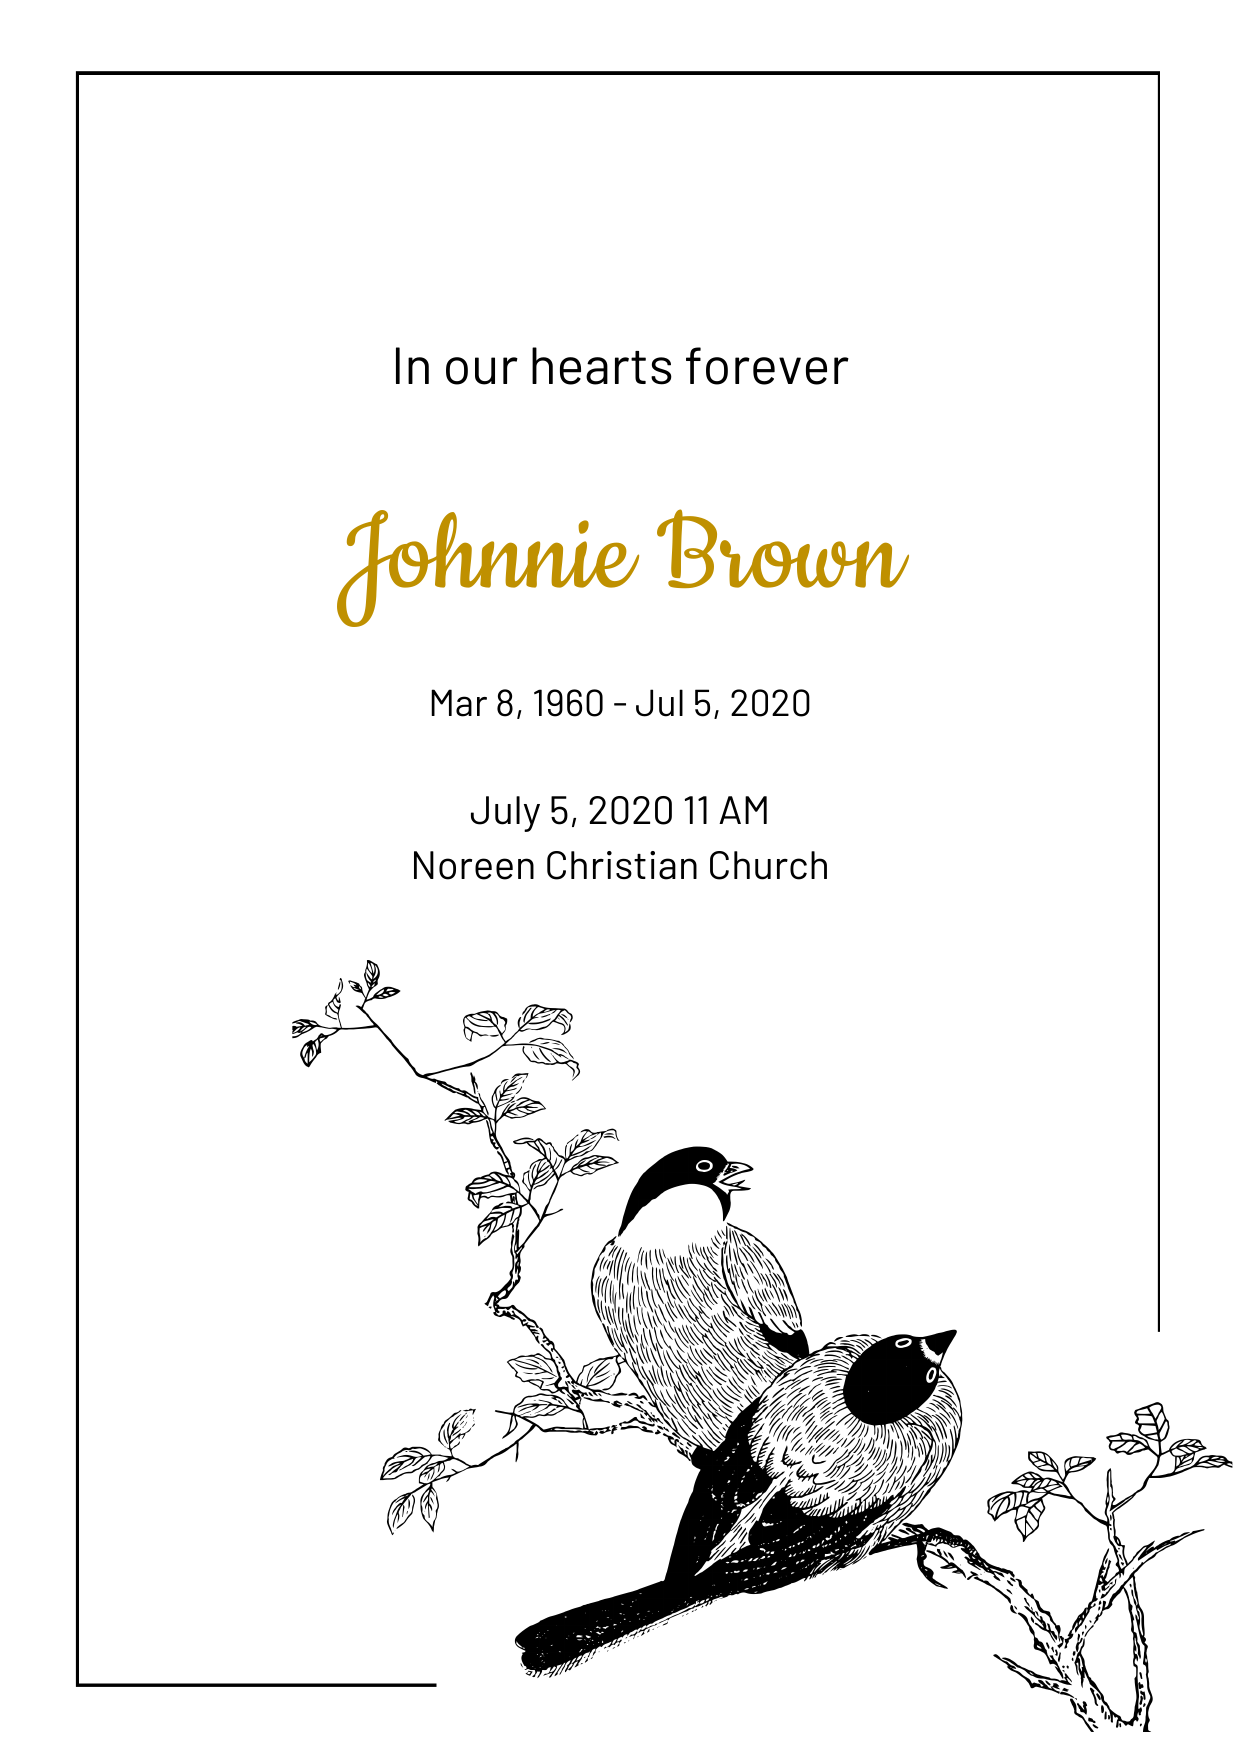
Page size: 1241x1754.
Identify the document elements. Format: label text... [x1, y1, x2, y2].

text Mar 8, 1960 - Jul 5, 2020 [150, 679, 1090, 724]
text Johnnie Brown [150, 489, 1090, 628]
text Noreen Christian Church [150, 840, 1090, 887]
picture [75, 71, 1233, 1732]
text July 5, 2020 11 AM [150, 785, 1090, 833]
text In our hearts forever [150, 332, 1090, 394]
